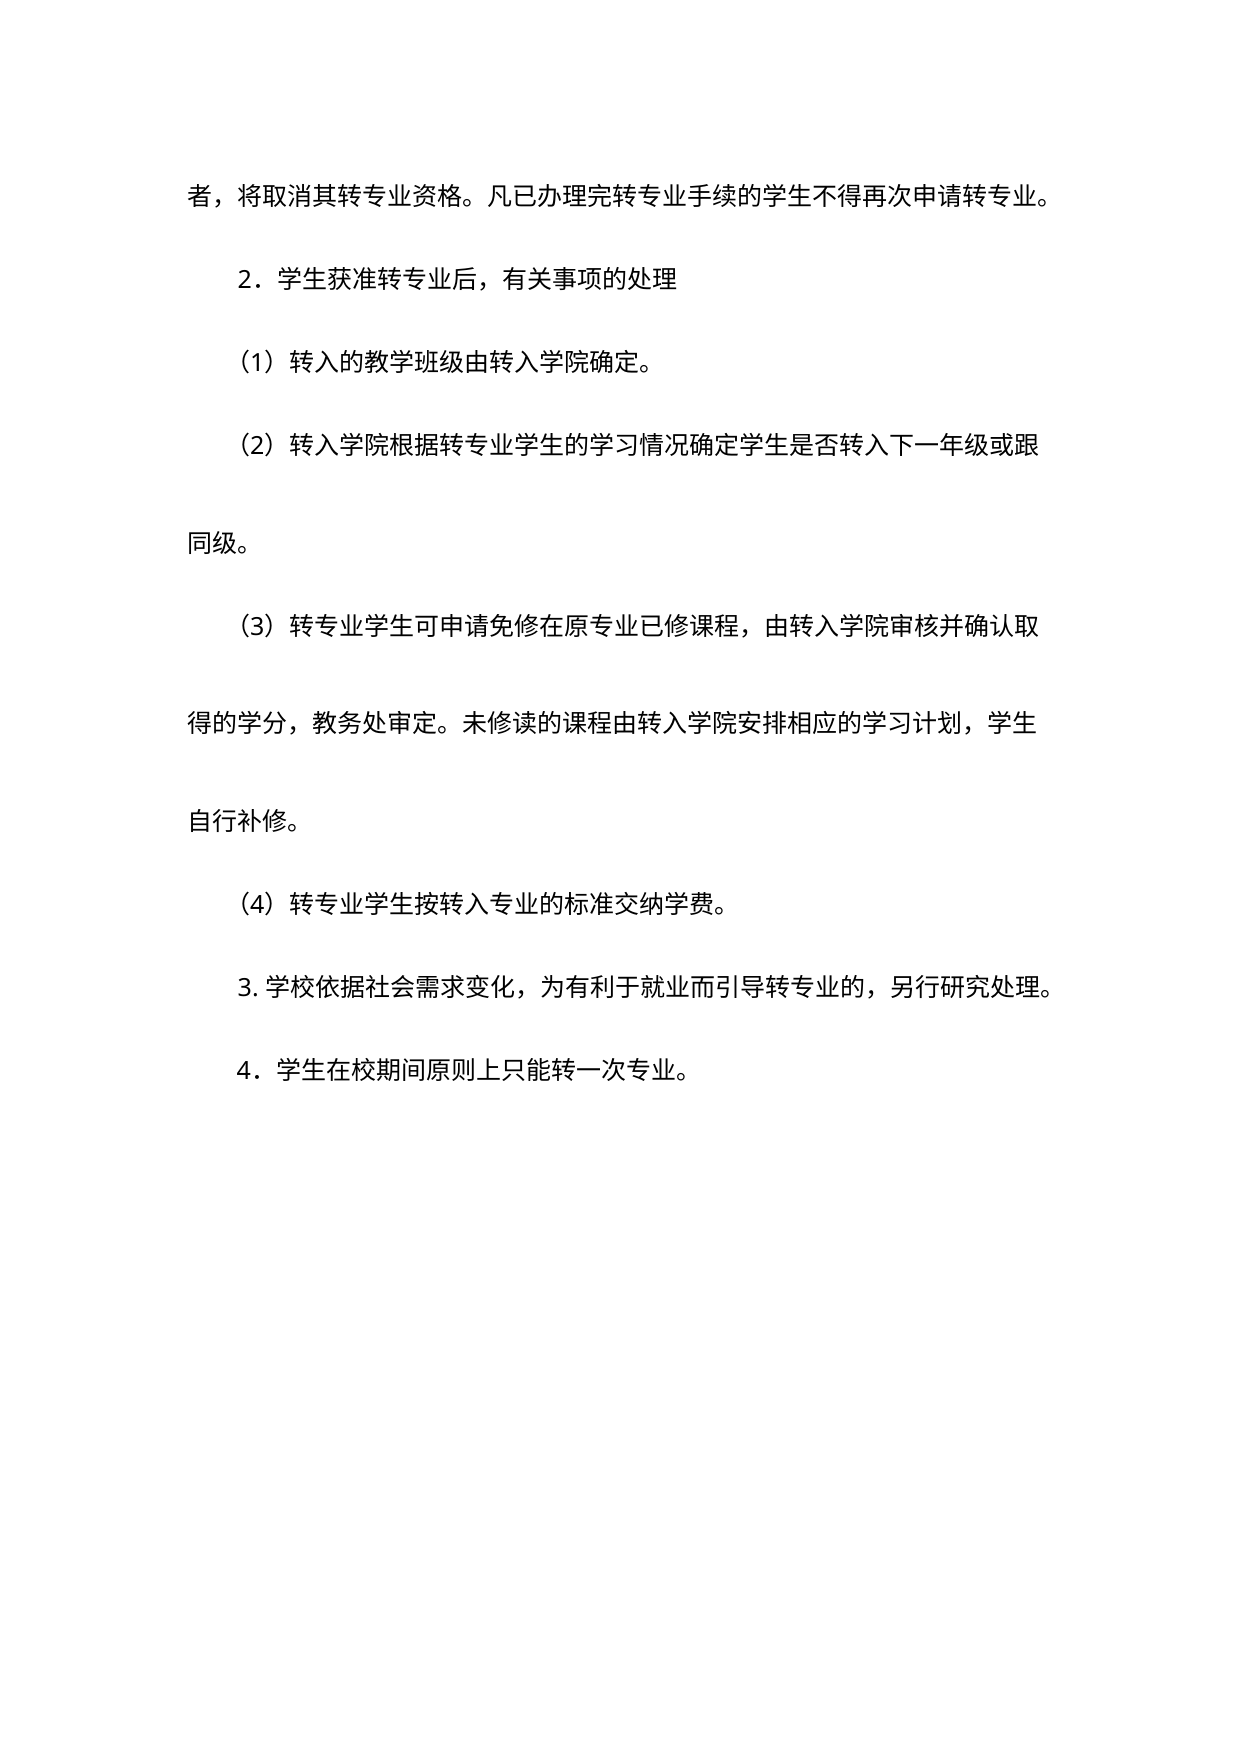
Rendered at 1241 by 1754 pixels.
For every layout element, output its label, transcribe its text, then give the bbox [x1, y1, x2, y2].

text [187, 162, 1053, 227]
text （1）转入的教学班级由转入学院确定。 [187, 328, 1053, 393]
text 3. 学校依据社会需求变化，为有利于就业而引导转专业的，另行研究处理。 [187, 953, 1053, 1018]
text （4）转专业学生按转入专业的标准交纳学费。 [187, 870, 1053, 935]
text （3）转专业学生可申请免修在原专业已修课程，由转入学院审核并确认取得的学分，教务处审定。未修读的课程由转入学院安排相应的学习计划，学生自行补修。 [187, 592, 1053, 852]
text 2．学生获准转专业后，有关事项的处理 [187, 245, 1053, 310]
text 4．学生在校期间原则上只能转一次专业。 [187, 1036, 1053, 1101]
text （2）转入学院根据转专业学生的学习情况确定学生是否转入下一年级或跟同级。 [187, 411, 1053, 574]
